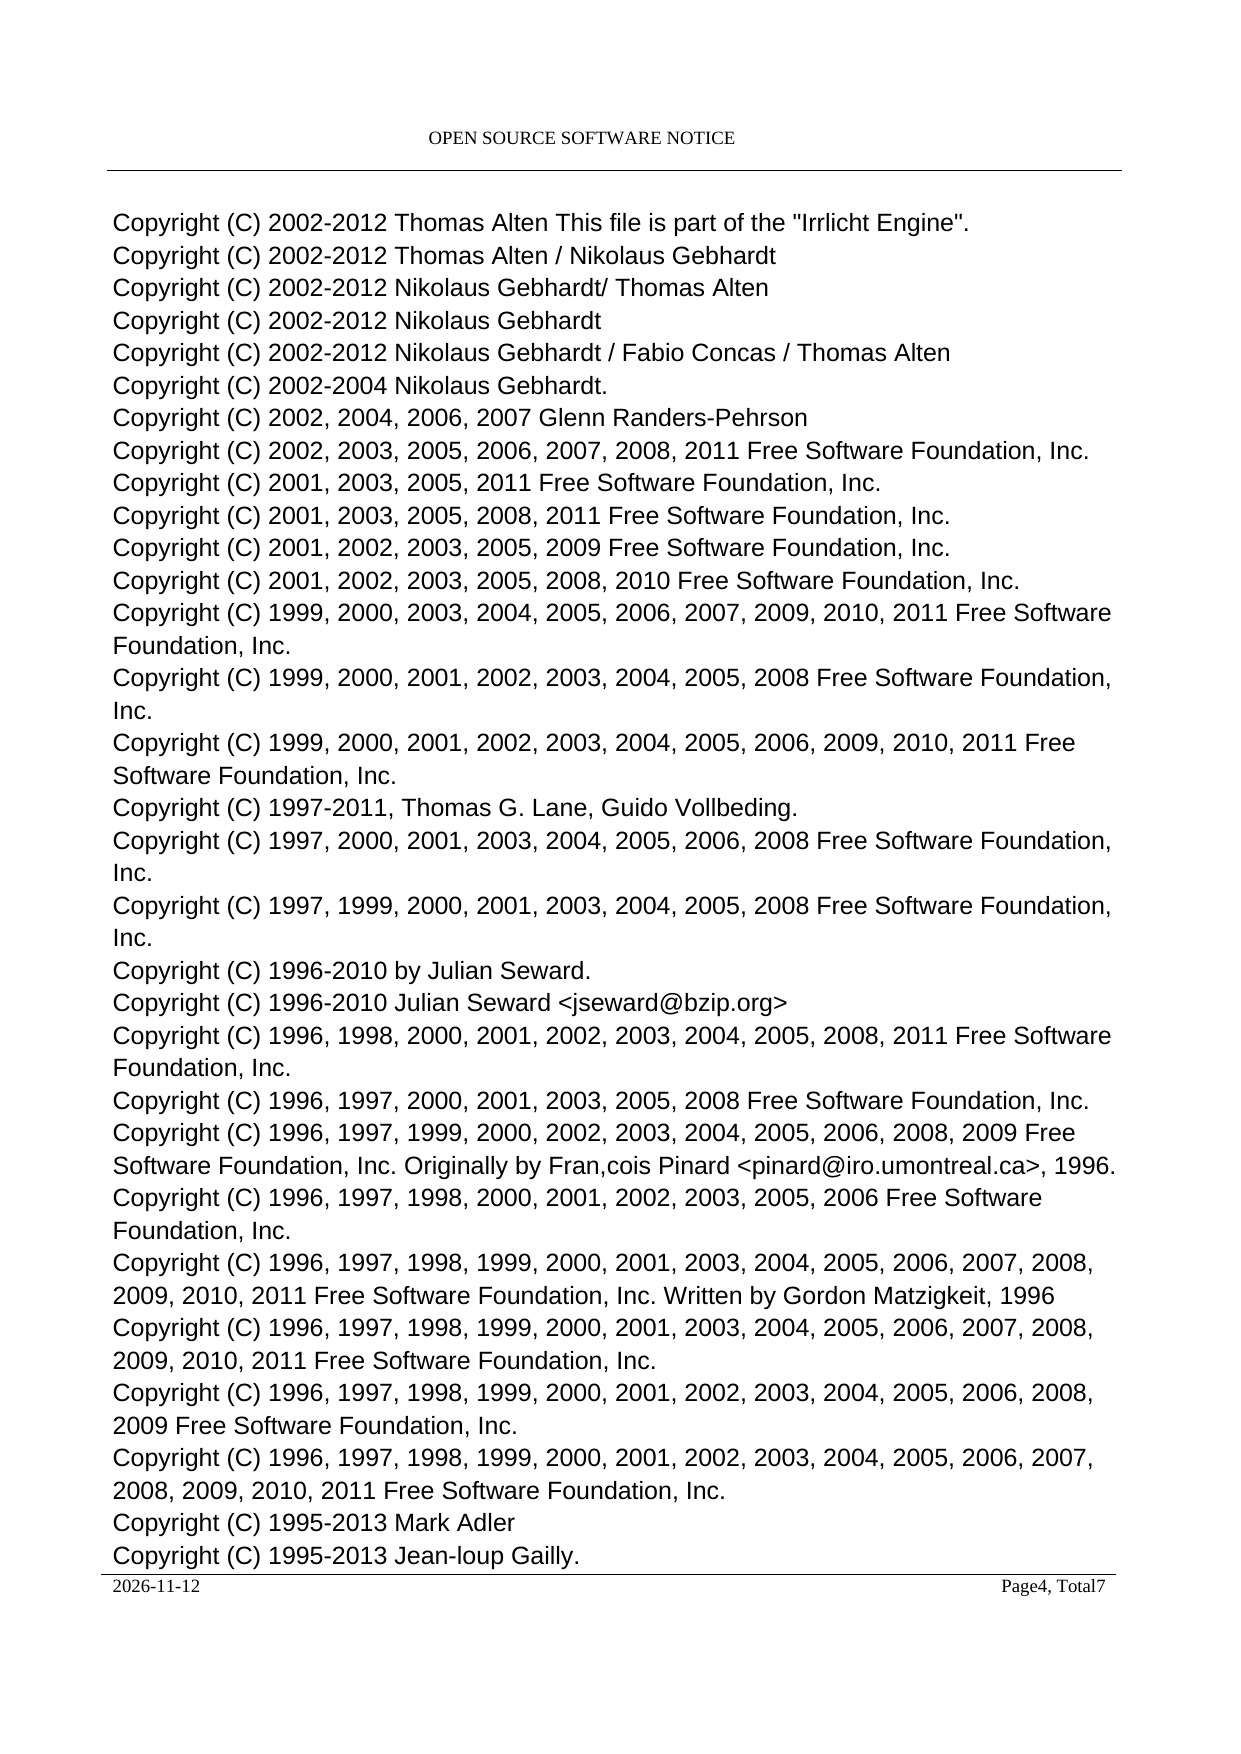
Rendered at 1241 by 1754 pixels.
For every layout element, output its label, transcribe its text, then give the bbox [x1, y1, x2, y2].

text Copyright (C) 2002, 2003, 2005, 2006, 2007, 2008, 2011 Free Software Foundation, Inc. [112, 434, 1128, 466]
text Copyright (C) 1996-2010 Julian Seward <jseward@bzip.org> [112, 986, 1128, 1019]
text Copyright (C) 1997, 2000, 2001, 2003, 2004, 2005, 2006, 2008 Free Software Foundation, Inc. [112, 824, 1128, 889]
text Copyright (C) 1999, 2000, 2001, 2002, 2003, 2004, 2005, 2006, 2009, 2010, 2011 Free Software Foundation, Inc. [112, 726, 1128, 791]
text Copyright (C) 2002-2012 Nikolaus Gebhardt [112, 304, 1128, 336]
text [112, 1539, 1128, 1571]
text Copyright (C) 2002-2012 Nikolaus Gebhardt/ Thomas Alten [112, 271, 1128, 304]
text Copyright (C) 1995-2013 Mark Adler [112, 1506, 1128, 1539]
text Copyright (C) 2002-2012 Thomas Alten This file is part of the "Irrlicht Engine". [112, 206, 1128, 239]
text Copyright (C) 1996, 1997, 1998, 1999, 2000, 2001, 2002, 2003, 2004, 2005, 2006, 2008, 2009 Free Software Foundation, Inc. [112, 1376, 1128, 1441]
text Copyright (C) 1997, 1999, 2000, 2001, 2003, 2004, 2005, 2008 Free Software Foundation, Inc. [112, 889, 1128, 954]
text Copyright (C) 1997-2011, Thomas G. Lane, Guido Vollbeding. [112, 791, 1128, 824]
text Copyright (C) 1996, 1997, 2000, 2001, 2003, 2005, 2008 Free Software Foundation, Inc. [112, 1084, 1128, 1116]
text Copyright (C) 1996, 1997, 1998, 2000, 2001, 2002, 2003, 2005, 2006 Free Software Foundation, Inc. [112, 1181, 1128, 1246]
text Copyright (C) 1996, 1997, 1998, 1999, 2000, 2001, 2003, 2004, 2005, 2006, 2007, 2008, 2009, 2010, 2011 Free Software Foundation, Inc. [112, 1311, 1128, 1376]
text Copyright (C) 1996, 1997, 1998, 1999, 2000, 2001, 2002, 2003, 2004, 2005, 2006, 2007, 2008, 2009, 2010, 2011 Free Software Foundation, Inc. [112, 1441, 1128, 1506]
text Copyright (C) 2002-2004 Nikolaus Gebhardt. [112, 369, 1128, 401]
text Copyright (C) 1996, 1997, 1998, 1999, 2000, 2001, 2003, 2004, 2005, 2006, 2007, 2008, 2009, 2010, 2011 Free Software Foundation, Inc. Written by Gordon Matzigkeit, 1996 [112, 1246, 1128, 1311]
text Copyright (C) 2001, 2002, 2003, 2005, 2008, 2010 Free Software Foundation, Inc. [112, 564, 1128, 596]
text Copyright (C) 1996, 1997, 1999, 2000, 2002, 2003, 2004, 2005, 2006, 2008, 2009 Free Software Foundation, Inc. Originally by Fran,cois Pinard <pinard@iro.umontreal.ca>, 1996. [112, 1116, 1128, 1181]
text Copyright (C) 2002-2012 Thomas Alten / Nikolaus Gebhardt [112, 239, 1128, 271]
text Copyright (C) 2001, 2002, 2003, 2005, 2009 Free Software Foundation, Inc. [112, 531, 1128, 564]
text Copyright (C) 2001, 2003, 2005, 2008, 2011 Free Software Foundation, Inc. [112, 499, 1128, 531]
text Copyright (C) 1996-2010 by Julian Seward. [112, 954, 1128, 986]
text Copyright (C) 2002, 2004, 2006, 2007 Glenn Randers-Pehrson [112, 401, 1128, 434]
text Copyright (C) 1999, 2000, 2003, 2004, 2005, 2006, 2007, 2009, 2010, 2011 Free Software Foundation, Inc. [112, 596, 1128, 661]
text Copyright (C) 2001, 2003, 2005, 2011 Free Software Foundation, Inc. [112, 466, 1128, 499]
text Copyright (C) 2002-2012 Nikolaus Gebhardt / Fabio Concas / Thomas Alten [112, 336, 1128, 369]
text Copyright (C) 1996, 1998, 2000, 2001, 2002, 2003, 2004, 2005, 2008, 2011 Free Software Foundation, Inc. [112, 1019, 1128, 1084]
text Copyright (C) 1999, 2000, 2001, 2002, 2003, 2004, 2005, 2008 Free Software Foundation, Inc. [112, 661, 1128, 726]
